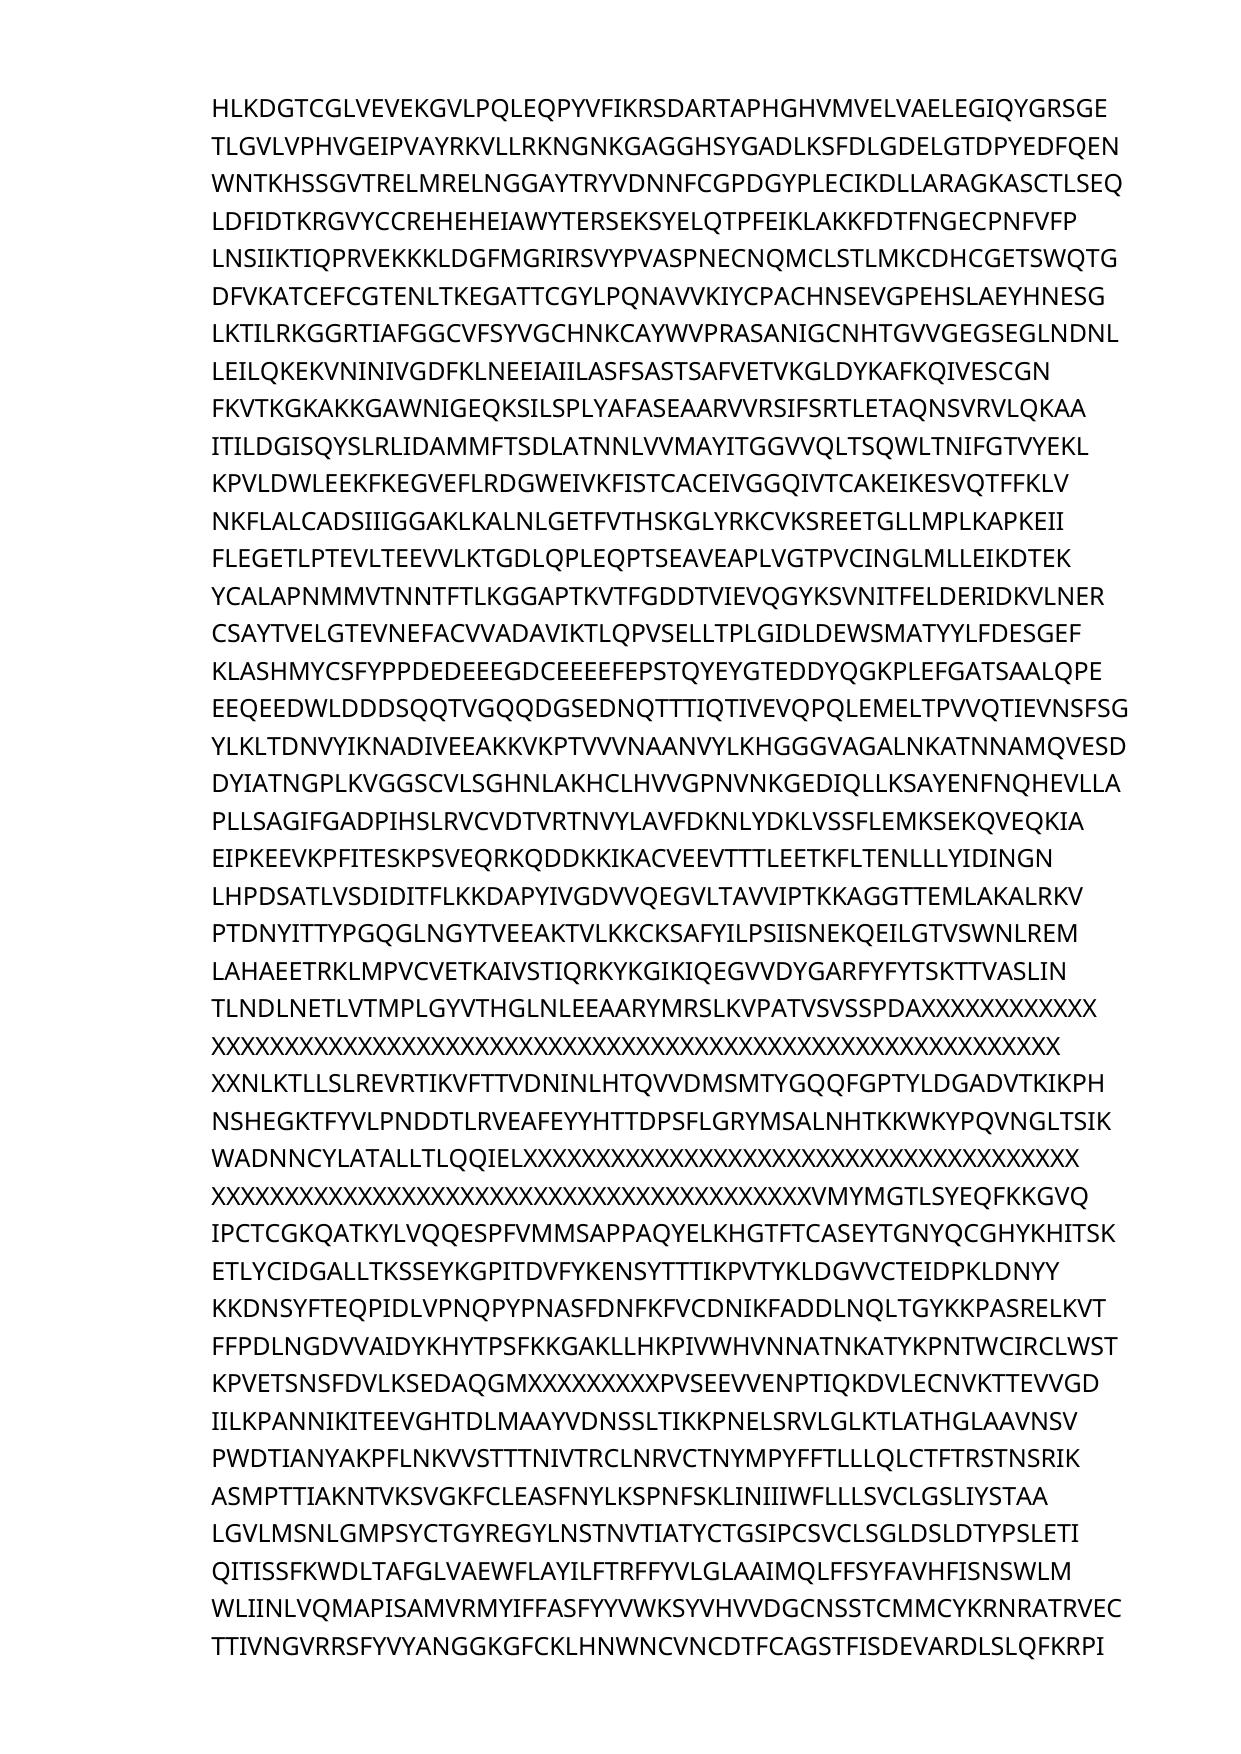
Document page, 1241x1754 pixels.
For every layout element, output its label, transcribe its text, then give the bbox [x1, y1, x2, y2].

text ETLYCIDGALLTKSSEYKGPITDVFYKENSYTTTIKPVTYKLDGVVCTEIDPKLDNYY [75, 1252, 1165, 1289]
text FFPDLNGDVVAIDYKHYTPSFKKGAKLLHKPIVWHVNNATNKATYKPNTWCIRCLWST [75, 1327, 1165, 1364]
text ITILDGISQYSLRLIDAMMFTSDLATNNLVVMAYITGGVVQLTSQWLTNIFGTVYEKL [75, 427, 1165, 464]
text ASMPTTIAKNTVKSVGKFCLEASFNYLKSPNFSKLINIIIWFLLLSVCLGSLIYSTAA [75, 1477, 1165, 1514]
text QITISSFKWDLTAFGLVAEWFLAYILFTRFFYVLGLAAIMQLFFSYFAVHFISNSWLM [75, 1552, 1165, 1589]
text DFVKATCEFCGTENLTKEGATTCGYLPQNAVVKIYCPACHNSEVGPEHSLAEYHNESG [75, 277, 1165, 314]
text KPVETSNSFDVLKSEDAQGMXXXXXXXXXPVSEEVVENPTIQKDVLECNVKTTEVVGD [75, 1364, 1165, 1402]
text KPVLDWLEEKFKEGVEFLRDGWEIVKFISTCACEIVGGQIVTCAKEIKESVQTFFKLV [75, 464, 1165, 502]
text TLNDLNETLVTMPLGYVTHGLNLEEAARYMRSLKVPATVSVSSPDAXXXXXXXXXXXX [75, 989, 1165, 1027]
text CSAYTVELGTEVNEFACVVADAVIKTLQPVSELLTPLGIDLDEWSMATYYLFDESGEF [75, 614, 1165, 652]
text PTDNYITTYPGQGLNGYTVEEAKTVLKKCKSAFYILPSIISNEKQEILGTVSWNLREM [75, 914, 1165, 952]
text IPCTCGKQATKYLVQQESPFVMMSAPPAQYELKHGTFTCASEYTGNYQCGHYKHITSK [75, 1214, 1165, 1252]
text PWDTIANYAKPFLNKVVSTTTNIVTRCLNRVCTNYMPYFFTLLLQLCTFTRSTNSRIK [75, 1439, 1165, 1477]
text KLASHMYCSFYPPDEDEEEGDCEEEEFEPSTQYEYGTEDDYQGKPLEFGATSAALQPE [75, 652, 1165, 689]
text KKDNSYFTEQPIDLVPNQPYPNASFDNFKFVCDNIKFADDLNQLTGYKKPASRELKVT [75, 1289, 1165, 1327]
text LGVLMSNLGMPSYCTGYREGYLNSTNVTIATYCTGSIPCSVCLSGLDSLDTYPSLETI [75, 1514, 1165, 1552]
text EIPKEEVKPFITESKPSVEQRKQDDKKIKACVEEVTTTLEETKFLTENLLLYIDINGN [75, 839, 1165, 877]
text LEILQKEKVNINIVGDFKLNEEIAIILASFSASTSAFVETVKGLDYKAFKQIVESCGN [75, 352, 1165, 389]
text FKVTKGKAKKGAWNIGEQKSILSPLYAFASEAARVVRSIFSRTLETAQNSVRVLQKAA [75, 389, 1165, 427]
text TTIVNGVRRSFYVYANGGKGFCKLHNWNCVNCDTFCAGSTFISDEVARDLSLQFKRPI [75, 1627, 1165, 1664]
text WADNNCYLATALLTLQQIELXXXXXXXXXXXXXXXXXXXXXXXXXXXXXXXXXXXXXX [75, 1139, 1165, 1177]
text XXXXXXXXXXXXXXXXXXXXXXXXXXXXXXXXXXXXXXXXXXXXXXXXXXXXXXXXXX [75, 1027, 1165, 1064]
text WNTKHSSGVTRELMRELNGGAYTRYVDNNFCGPDGYPLECIKDLLARAGKASCTLSEQ [75, 164, 1165, 202]
text NSHEGKTFYVLPNDDTLRVEAFEYYHTTDPSFLGRYMSALNHTKKWKYPQVNGLTSIK [75, 1102, 1165, 1139]
text IILKPANNIKITEEVGHTDLMAAYVDNSSLTIKKPNELSRVLGLKTLATHGLAAVNSV [75, 1402, 1165, 1439]
text LHPDSATLVSDIDITFLKKDAPYIVGDVVQEGVLTAVVIPTKKAGGTTEMLAKALRKV [75, 877, 1165, 914]
text XXXXXXXXXXXXXXXXXXXXXXXXXXXXXXXXXXXXXXXXXVMYMGTLSYEQFKKGVQ [75, 1177, 1165, 1214]
text LAHAEETRKLMPVCVETKAIVSTIQRKYKGIKIQEGVVDYGARFYFYTSKTTVASLIN [75, 952, 1165, 989]
text YCALAPNMMVTNNTFTLKGGAPTKVTFGDDTVIEVQGYKSVNITFELDERIDKVLNER [75, 577, 1165, 614]
text PLLSAGIFGADPIHSLRVCVDTVRTNVYLAVFDKNLYDKLVSSFLEMKSEKQVEQKIA [75, 802, 1165, 839]
text HLKDGTCGLVEVEKGVLPQLEQPYVFIKRSDARTAPHGHVMVELVAELEGIQYGRSGE [75, 89, 1165, 127]
text DYIATNGPLKVGGSCVLSGHNLAKHCLHVVGPNVNKGEDIQLLKSAYENFNQHEVLLA [75, 764, 1165, 802]
text TLGVLVPHVGEIPVAYRKVLLRKNGNKGAGGHSYGADLKSFDLGDELGTDPYEDFQEN [75, 127, 1165, 164]
text NKFLALCADSIIIGGAKLKALNLGETFVTHSKGLYRKCVKSREETGLLMPLKAPKEII [75, 502, 1165, 539]
text EEQEEDWLDDDSQQTVGQQDGSEDNQTTTIQTIVEVQPQLEMELTPVVQTIEVNSFSG [75, 689, 1165, 727]
text LKTILRKGGRTIAFGGCVFSYVGCHNKCAYWVPRASANIGCNHTGVVGEGSEGLNDNL [75, 314, 1165, 352]
text FLEGETLPTEVLTEEVVLKTGDLQPLEQPTSEAVEAPLVGTPVCINGLMLLEIKDTEK [75, 539, 1165, 577]
text WLIINLVQMAPISAMVRMYIFFASFYYVWKSYVHVVDGCNSSTCMMCYKRNRATRVEC [75, 1589, 1165, 1627]
text LNSIIKTIQPRVEKKKLDGFMGRIRSVYPVASPNECNQMCLSTLMKCDHCGETSWQTG [75, 239, 1165, 277]
text LDFIDTKRGVYCCREHEHEIAWYTERSEKSYELQTPFEIKLAKKFDTFNGECPNFVFP [75, 202, 1165, 239]
text YLKLTDNVYIKNADIVEEAKKVKPTVVVNAANVYLKHGGGVAGALNKATNNAMQVESD [75, 727, 1165, 764]
text XXNLKTLLSLREVRTIKVFTTVDNINLHTQVVDMSMTYGQQFGPTYLDGADVTKIKPH [75, 1064, 1165, 1102]
